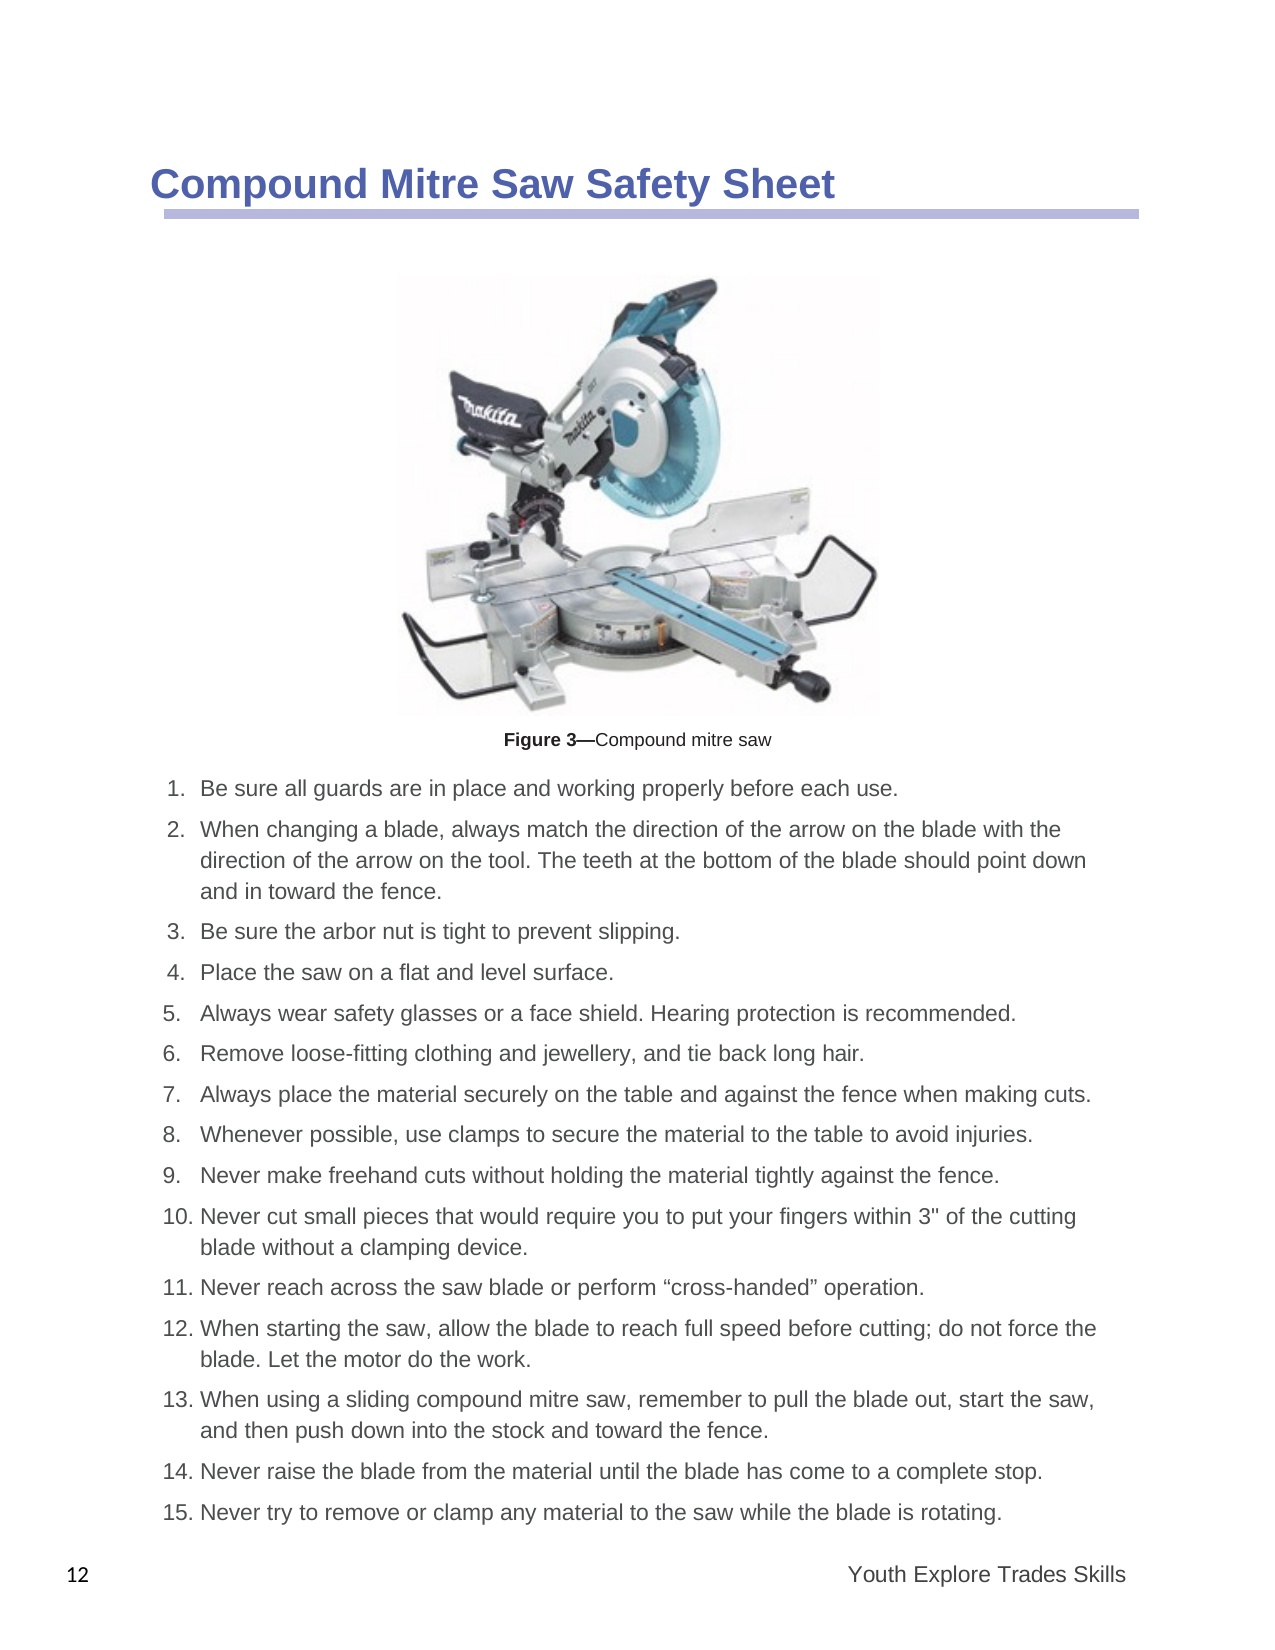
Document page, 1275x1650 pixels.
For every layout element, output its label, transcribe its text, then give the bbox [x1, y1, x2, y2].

list Never reach across the saw blade or perform “cross-handed” operation. [162, 1274, 1183, 1301]
list Be sure all guards are in place and working properly before each use. [167, 775, 1183, 801]
list Never make freehand cuts without holding the material tightly against the fence. [162, 1162, 1183, 1188]
list When using a sliding compound mitre saw, remember to pull the blade out, start the saw, and then push down into the stock and toward the fence. [162, 1386, 1099, 1444]
subtitle Compound Mitre Saw Safety Sheet [150, 160, 1183, 208]
list Always wear safety glasses or a face shield. Hearing protection is recommended. [162, 999, 1183, 1026]
text Figure 3—Compound mitre saw [92, 729, 1183, 751]
list Remove loose-fitting clothing and jewellery, and tie back long hair. [162, 1040, 1183, 1067]
list Never cut small pieces that would require you to put your fingers within 3" of the cutting blade without a clamping device. [162, 1203, 1078, 1260]
list When starting the saw, allow the blade to reach full speed before cutting; do not force the blade. Let the motor do the work. [162, 1315, 1099, 1372]
list Be sure the arbor nut is tight to prevent slipping. [167, 918, 1183, 945]
list Never raise the blade from the material until the blade has come to a complete stop. [162, 1458, 1183, 1484]
list Never try to remove or clamp any material to the saw while the blade is rotating. [162, 1499, 1183, 1525]
list Place the saw on a flat and level surface. [167, 959, 1183, 985]
list When changing a blade, always match the direction of the arrow on the blade with the direction of the arrow on the tool. The teeth at the bottom of the blade should point down and in toward the fence. [167, 816, 1092, 904]
picture [397, 275, 879, 716]
list Always place the material securely on the table and against the fence when making cuts. [162, 1081, 1183, 1107]
list Whenever possible, use clamps to secure the material to the table to avoid injuries. [162, 1121, 1183, 1148]
